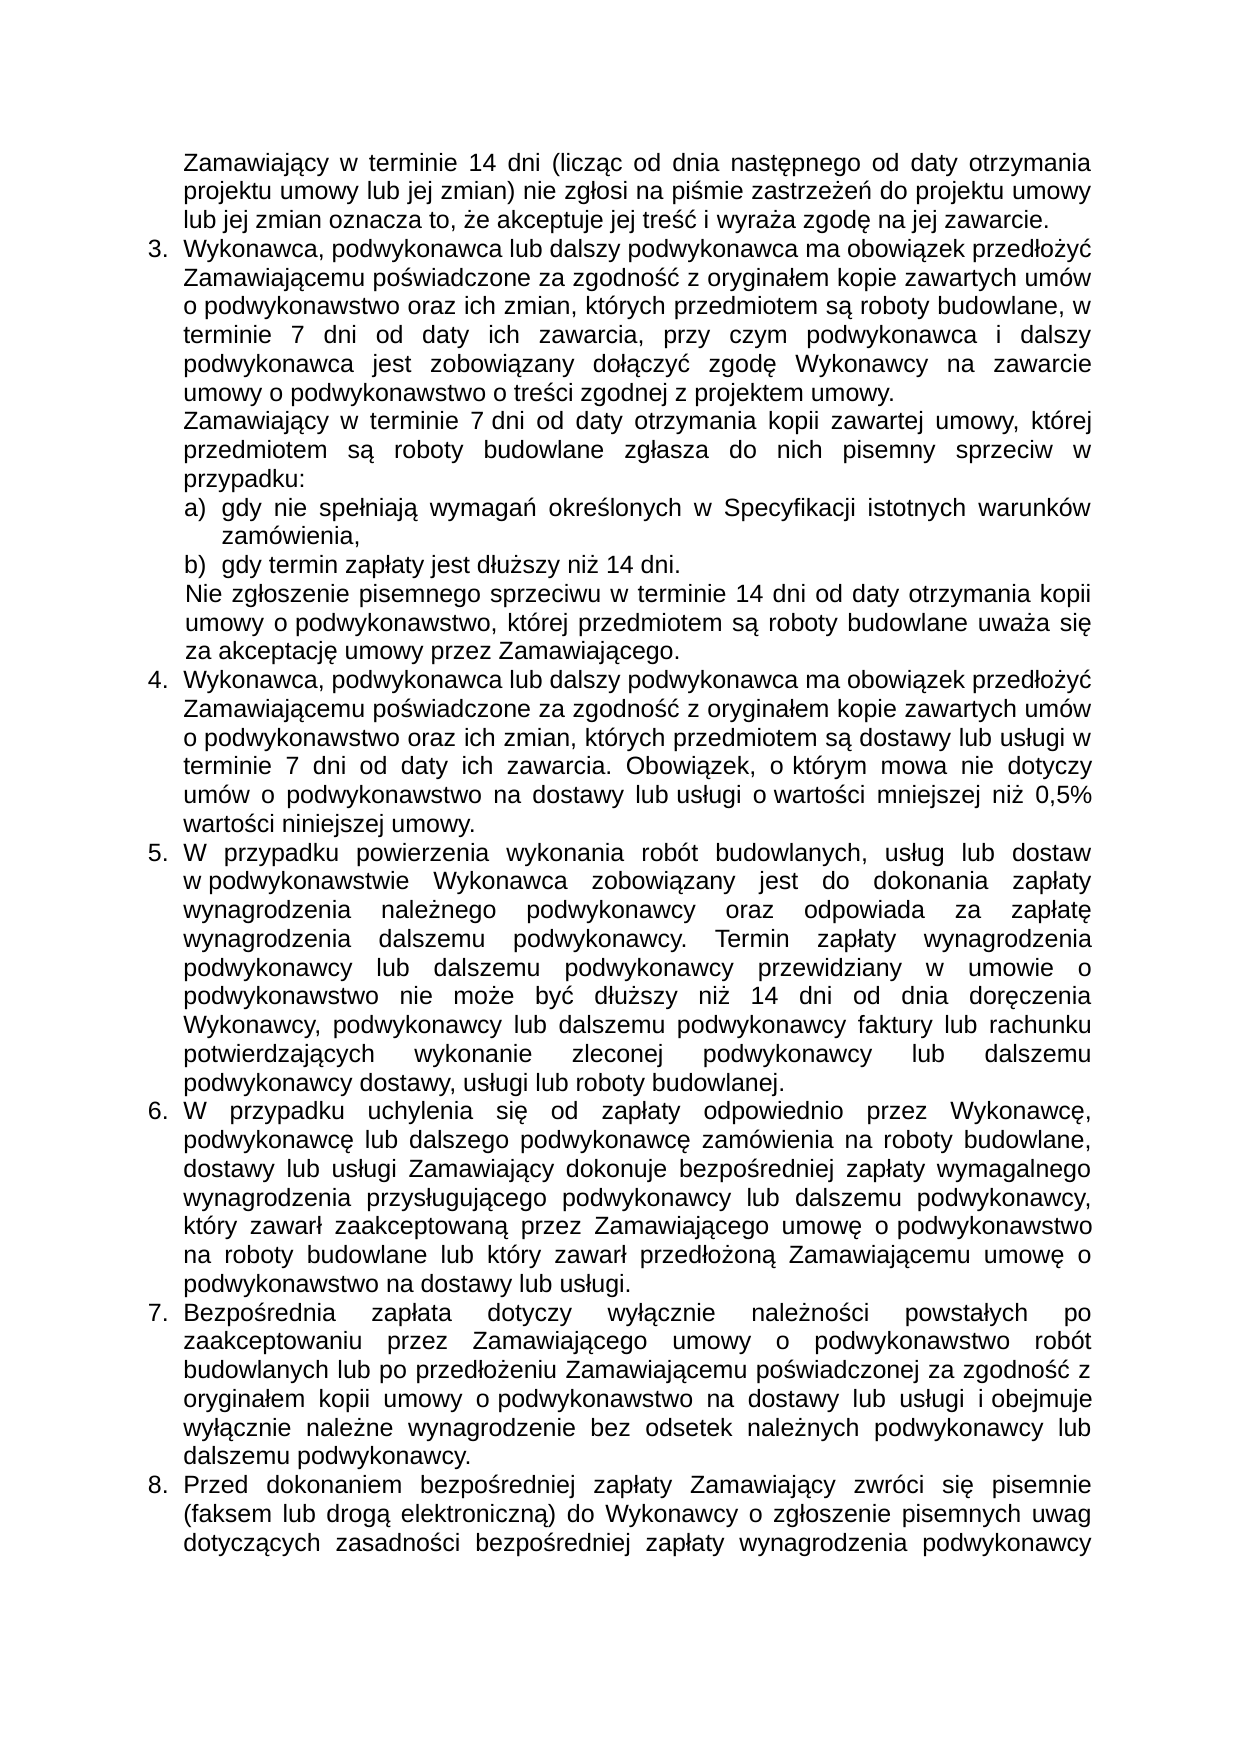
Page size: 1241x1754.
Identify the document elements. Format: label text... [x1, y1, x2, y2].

list W przypadku powierzenia wykonania robót budowlanych, usług lub dostaw w podwykonawstwie Wykonawca zobowiązany jest do dokonania zapłaty wynagrodzenia należnego podwykonawcy oraz odpowiada za zapłatę wynagrodzenia dalszemu podwykonawcy. Termin zapłaty wynagrodzenia podwykonawcy lub dalszemu podwykonawcy przewidziany w umowie o podwykonawstwo nie może być dłuższy niż 14 dni od dnia doręczenia Wykonawcy, podwykonawcy lub dalszemu podwykonawcy faktury lub rachunku potwierdzających wykonanie zleconej podwykonawcy lub dalszemu podwykonawcy dostawy, usługi lub roboty budowlanej. [148, 838, 1093, 1096]
text Nie zgłoszenie pisemnego sprzeciwu w terminie 14 dni od daty otrzymania kopii umowy o podwykonawstwo, której przedmiotem są roboty budowlane uważa się za akceptację umowy przez Zamawiającego. [185, 579, 1093, 665]
list Wykonawca, podwykonawca lub dalszy podwykonawca ma obowiązek przedłożyć Zamawiającemu poświadczone za zgodność z oryginałem kopie zawartych umów o podwykonawstwo oraz ich zmian, których przedmiotem są roboty budowlane, w terminie 7 dni od daty ich zawarcia, przy czym podwykonawca i dalszy podwykonawca jest zobowiązany dołączyć zgodę Wykonawcy na zawarcie umowy o podwykonawstwo o treści zgodnej z projektem umowy. [148, 234, 1093, 406]
list Wykonawca, podwykonawca lub dalszy podwykonawca ma obowiązek przedłożyć Zamawiającemu poświadczone za zgodność z oryginałem kopie zawartych umów o podwykonawstwo oraz ich zmian, których przedmiotem są dostawy lub usługi w terminie 7 dni od daty ich zawarcia. Obowiązek, o którym mowa nie dotyczy umów o podwykonawstwo na dostawy lub usługi o wartości mniejszej niż 0,5% wartości niniejszej umowy. [148, 665, 1093, 838]
list W przypadku uchylenia się od zapłaty odpowiednio przez Wykonawcę, podwykonawcę lub dalszego podwykonawcę zamówienia na roboty budowlane, dostawy lub usługi Zamawiający dokonuje bezpośredniej zapłaty wymagalnego wynagrodzenia przysługującego podwykonawcy lub dalszemu podwykonawcy, który zawarł zaakceptowaną przez Zamawiającego umowę o podwykonawstwo na roboty budowlane lub który zawarł przedłożoną Zamawiającemu umowę o podwykonawstwo na dostawy lub usługi. [148, 1096, 1093, 1298]
list Bezpośrednia zapłata dotyczy wyłącznie należności powstałych po zaakceptowaniu przez Zamawiającego umowy o podwykonawstwo robót budowlanych lub po przedłożeniu Zamawiającemu poświadczonej za zgodność z oryginałem kopii umowy o podwykonawstwo na dostawy lub usługi i obejmuje wyłącznie należne wynagrodzenie bez odsetek należnych podwykonawcy lub dalszemu podwykonawcy. [148, 1298, 1093, 1470]
list gdy termin zapłaty jest dłuższy niż 14 dni. [184, 550, 1093, 579]
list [148, 1470, 1093, 1556]
list gdy nie spełniają wymagań określonych w Specyfikacji istotnych warunków zamówienia, [184, 493, 1093, 550]
text Zamawiający w terminie 7 dni od daty otrzymania kopii zawartej umowy, której przedmiotem są roboty budowlane zgłasza do nich pisemny sprzeciw w przypadku: [183, 406, 1093, 493]
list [148, 148, 1093, 234]
